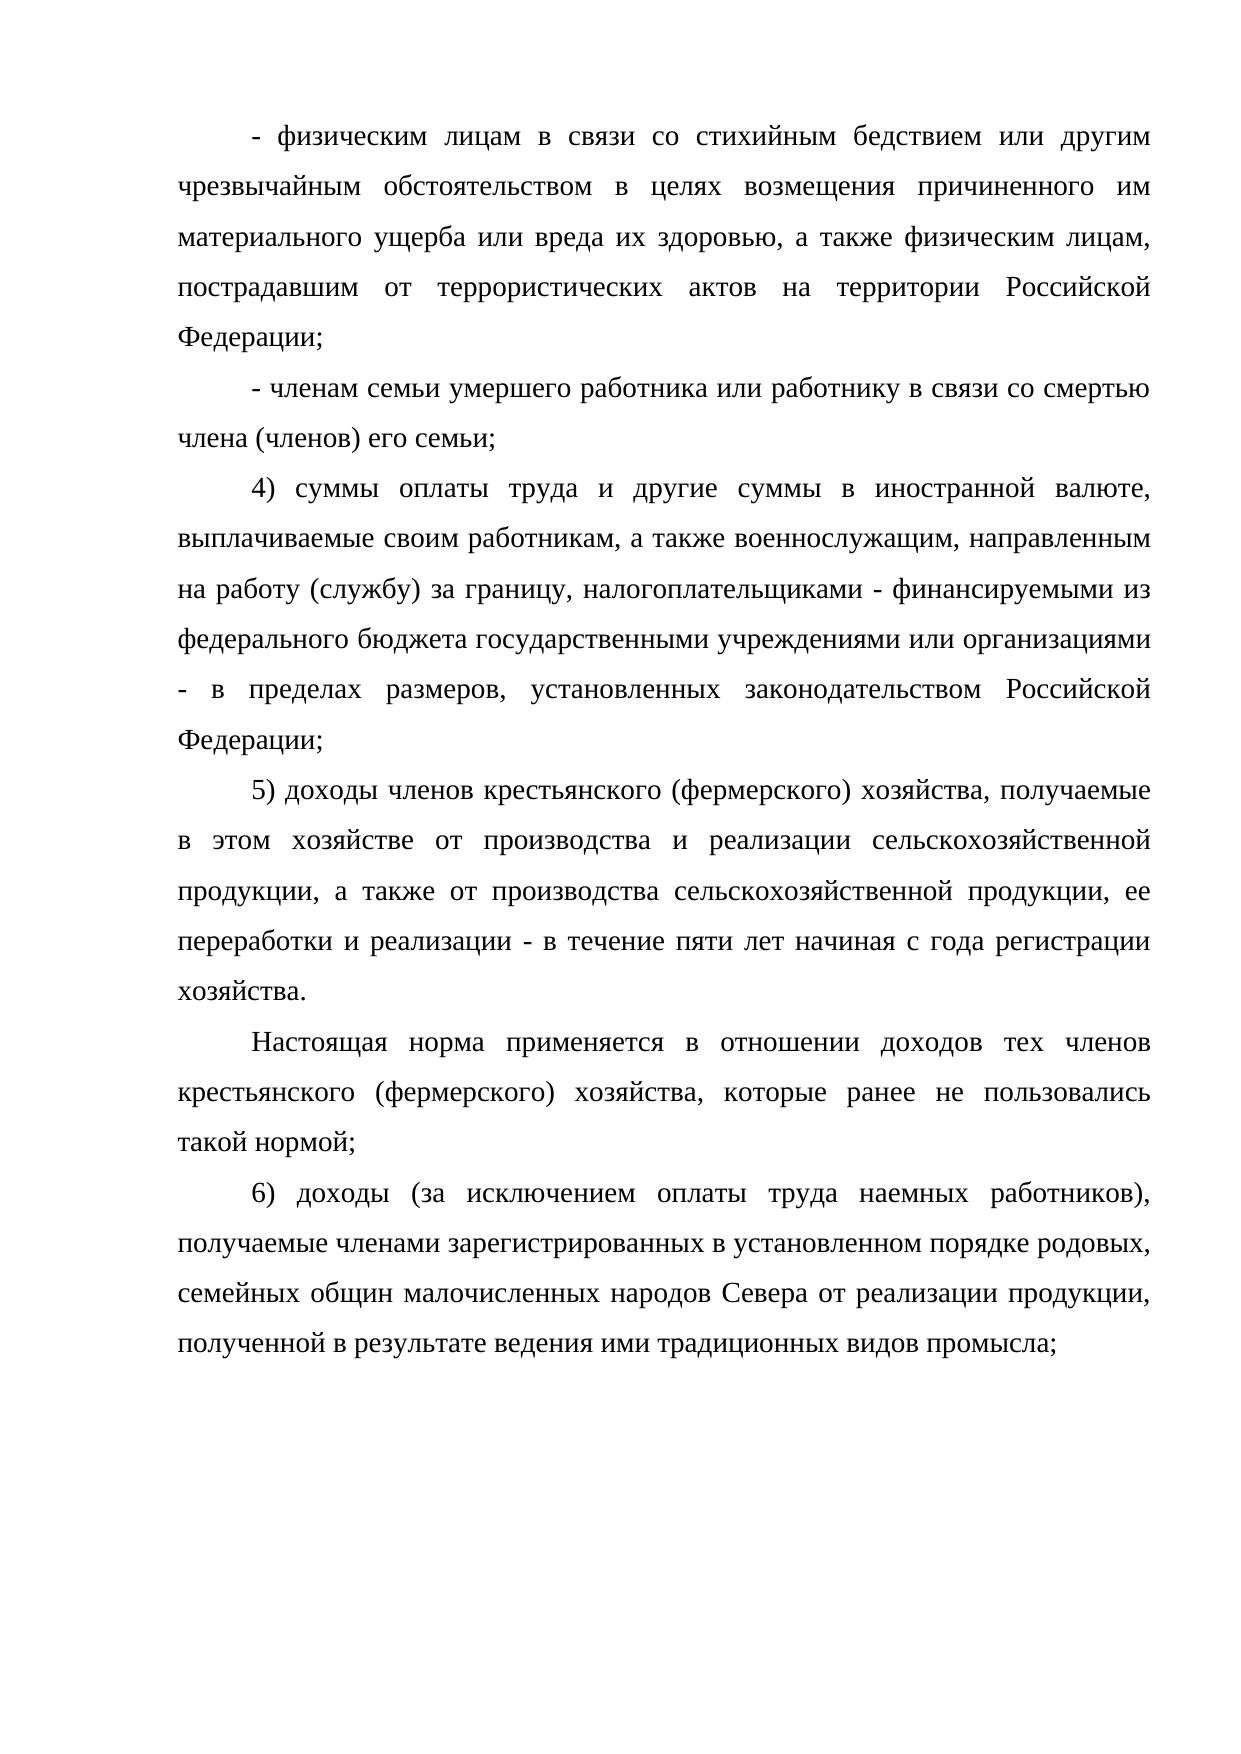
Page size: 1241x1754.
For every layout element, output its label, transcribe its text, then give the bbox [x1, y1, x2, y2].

text 6) доходы (за исключением оплаты труда наемных работников), получаемые членами зарегистрированных в установленном порядке родовых, семейных общин малочисленных народов Севера от реализации продукции, полученной в результате ведения ими традиционных видов промысла; [177, 1175, 1152, 1359]
text - членам семьи умершего работника или работнику в связи со смертью члена (членов) его семьи; [177, 370, 1152, 453]
text Настоящая норма применяется в отношении доходов тех членов крестьянского (фермерского) хозяйства, которые ранее не пользовались такой нормой; [177, 1024, 1152, 1158]
text - физическим лицам в связи со стихийным бедствием или другим чрезвычайным обстоятельством в целях возмещения причиненного им материального ущерба или вреда их здоровью, а также физическим лицам, пострадавшим от террористических актов на территории Российской Федерации; [177, 118, 1152, 353]
text 4) суммы оплаты труда и другие суммы в иностранной валюте, выплачиваемые своим работникам, а также военнослужащим, направленным на работу (службу) за границу, налогоплательщиками - финансируемыми из федерального бюджета государственными учреждениями или организациями - в пределах размеров, установленных законодательством Российской Федерации; [177, 470, 1152, 755]
text 5) доходы членов крестьянского (фермерского) хозяйства, получаемые в этом хозяйстве от производства и реализации сельскохозяйственной продукции, а также от производства сельскохозяйственной продукции, ее переработки и реализации - в течение пяти лет начиная с года регистрации хозяйства. [177, 772, 1152, 1007]
